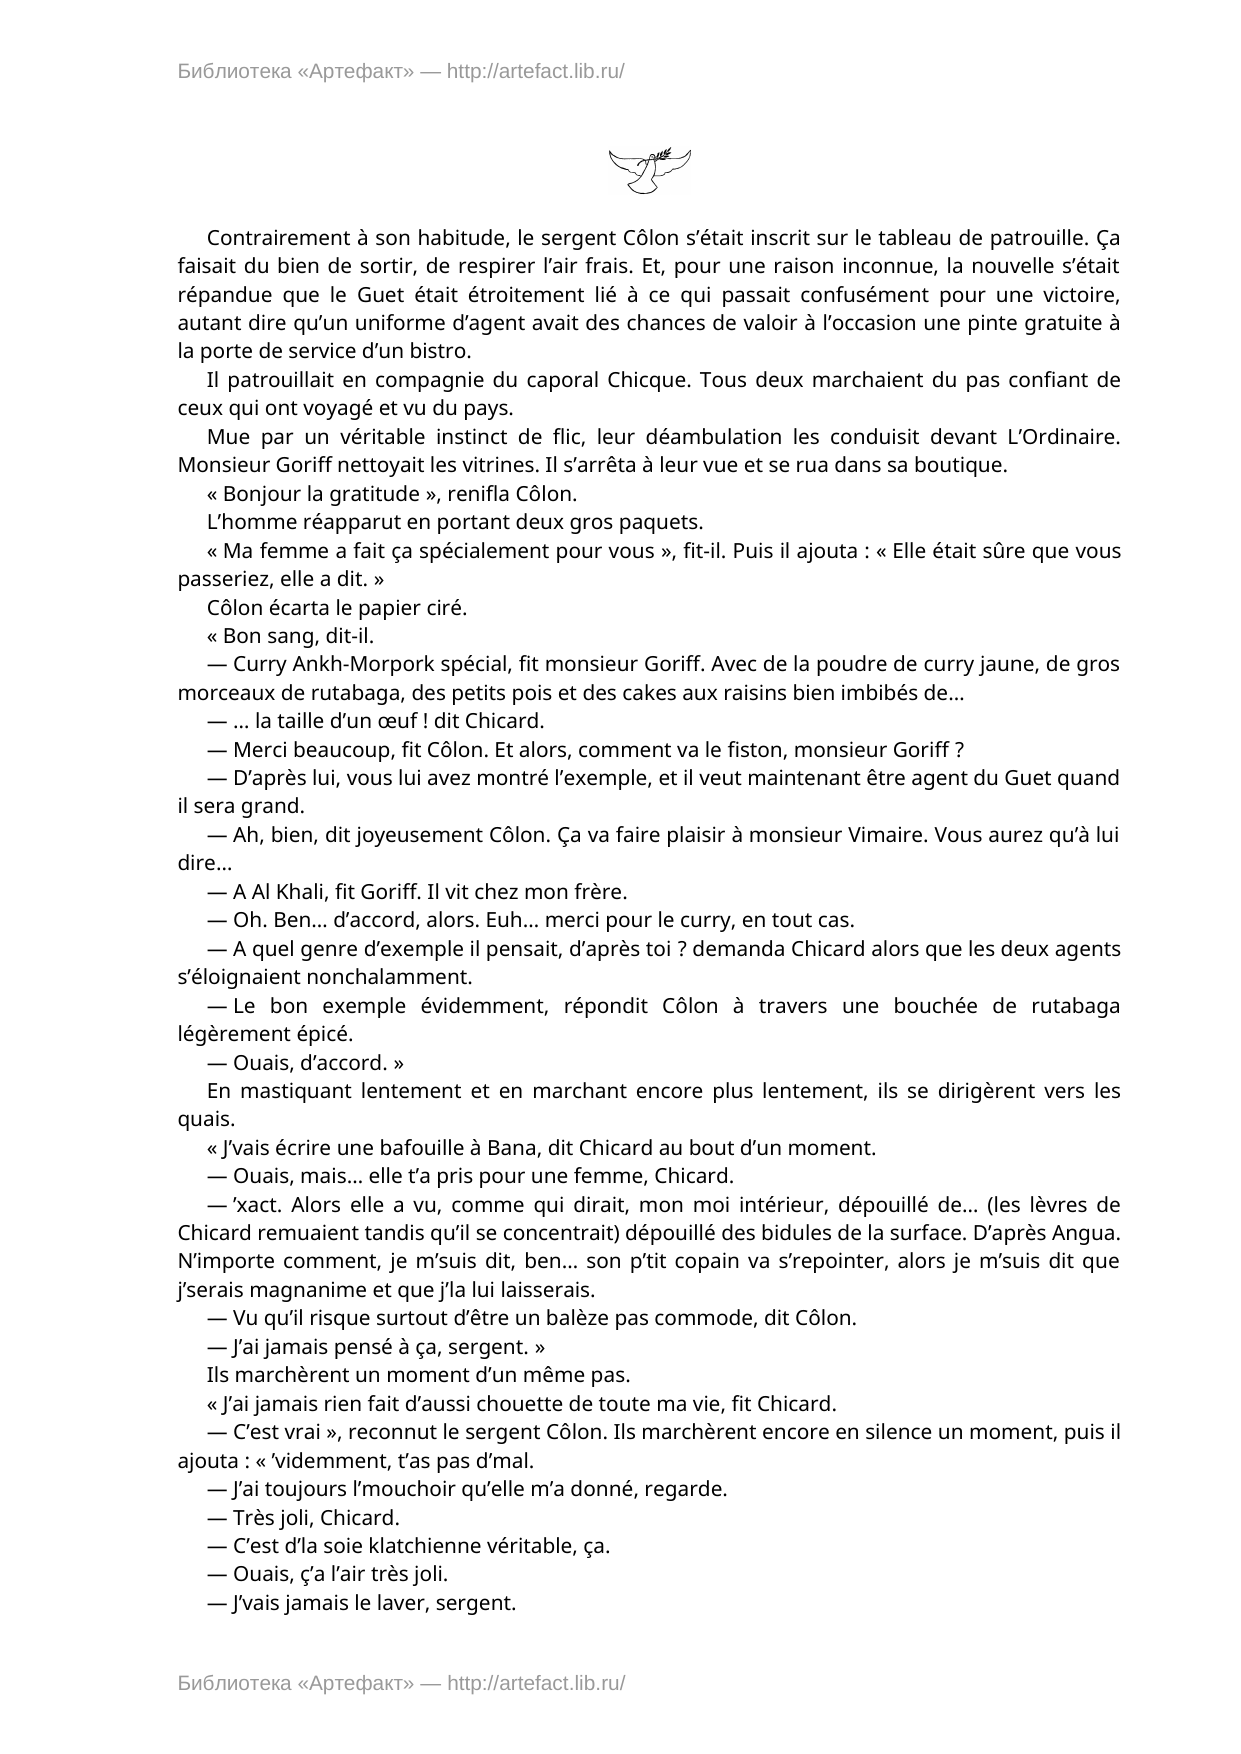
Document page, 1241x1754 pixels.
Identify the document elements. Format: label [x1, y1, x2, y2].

picture [608, 146, 692, 195]
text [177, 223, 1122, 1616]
